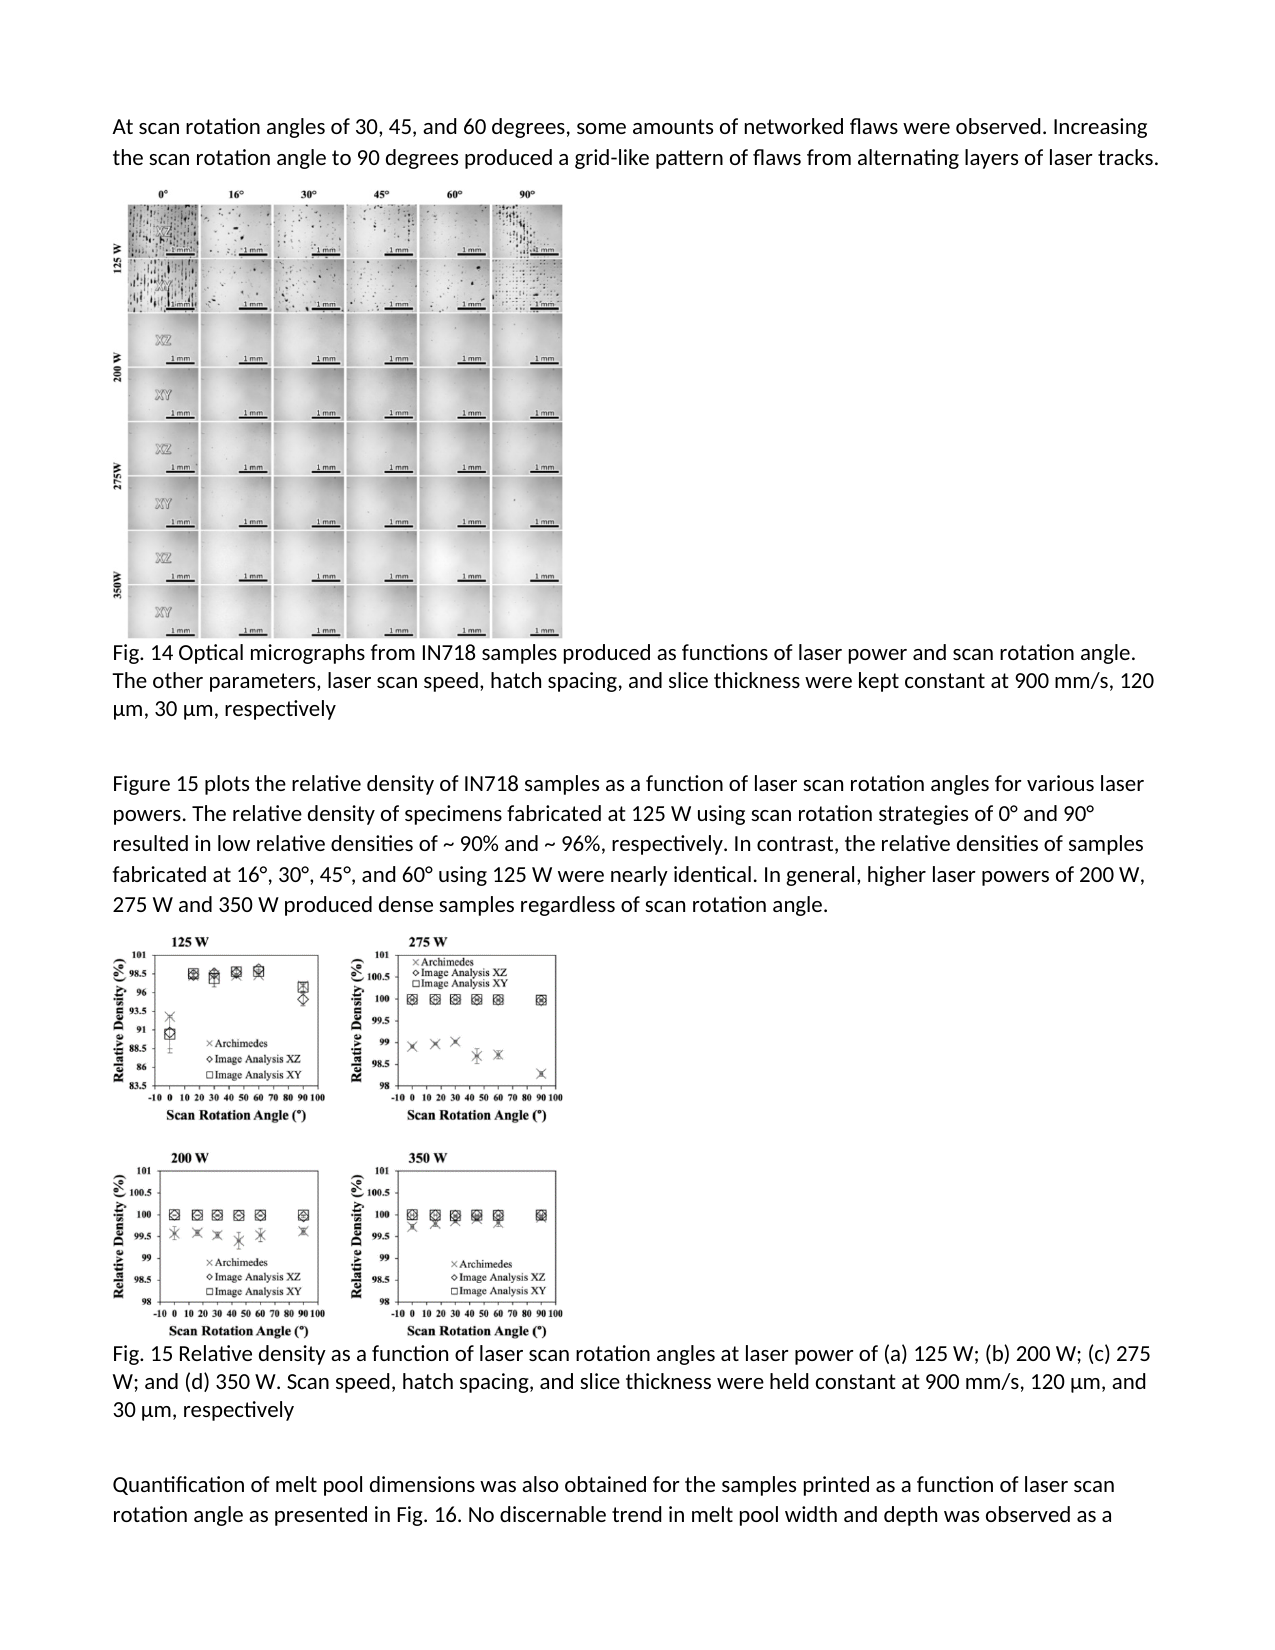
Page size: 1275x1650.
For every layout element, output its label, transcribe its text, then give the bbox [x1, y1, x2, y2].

text Fig. 15 Relative density as a function of laser scan rotation angles at laser power of (a) 125 W; (b) 200 W; (c) 275 W; and (d) 350 W. Scan speed, hatch spacing, and slice thickness were held constant at 900 mm/s, 120 µm, and 30 µm, respectively [112, 1339, 1162, 1423]
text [112, 112, 1162, 171]
text Figure 15 plots the relative density of IN718 samples as a function of laser scan rotation angles for various laser powers. The relative density of specimens fabricated at 125 W using scan rotation strategies of 0° and 90° resulted in low relative densities of ~ 90% and ~ 96%, respectively. In contrast, the relative densities of samples fabricated at 16°, 30°, 45°, and 60° using 125 W were nearly identical. In general, higher laser powers of 200 W, 275 W and 350 W produced dense samples regardless of scan rotation angle. [112, 769, 1162, 918]
picture [112, 936, 563, 1339]
picture [112, 189, 563, 639]
text Fig. 14 Optical micrographs from IN718 samples produced as functions of laser power and scan rotation angle. The other parameters, laser scan speed, hatch spacing, and slice thickness were kept constant at 900 mm/s, 120 µm, 30 µm, respectively [112, 638, 1162, 722]
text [112, 1470, 1162, 1528]
